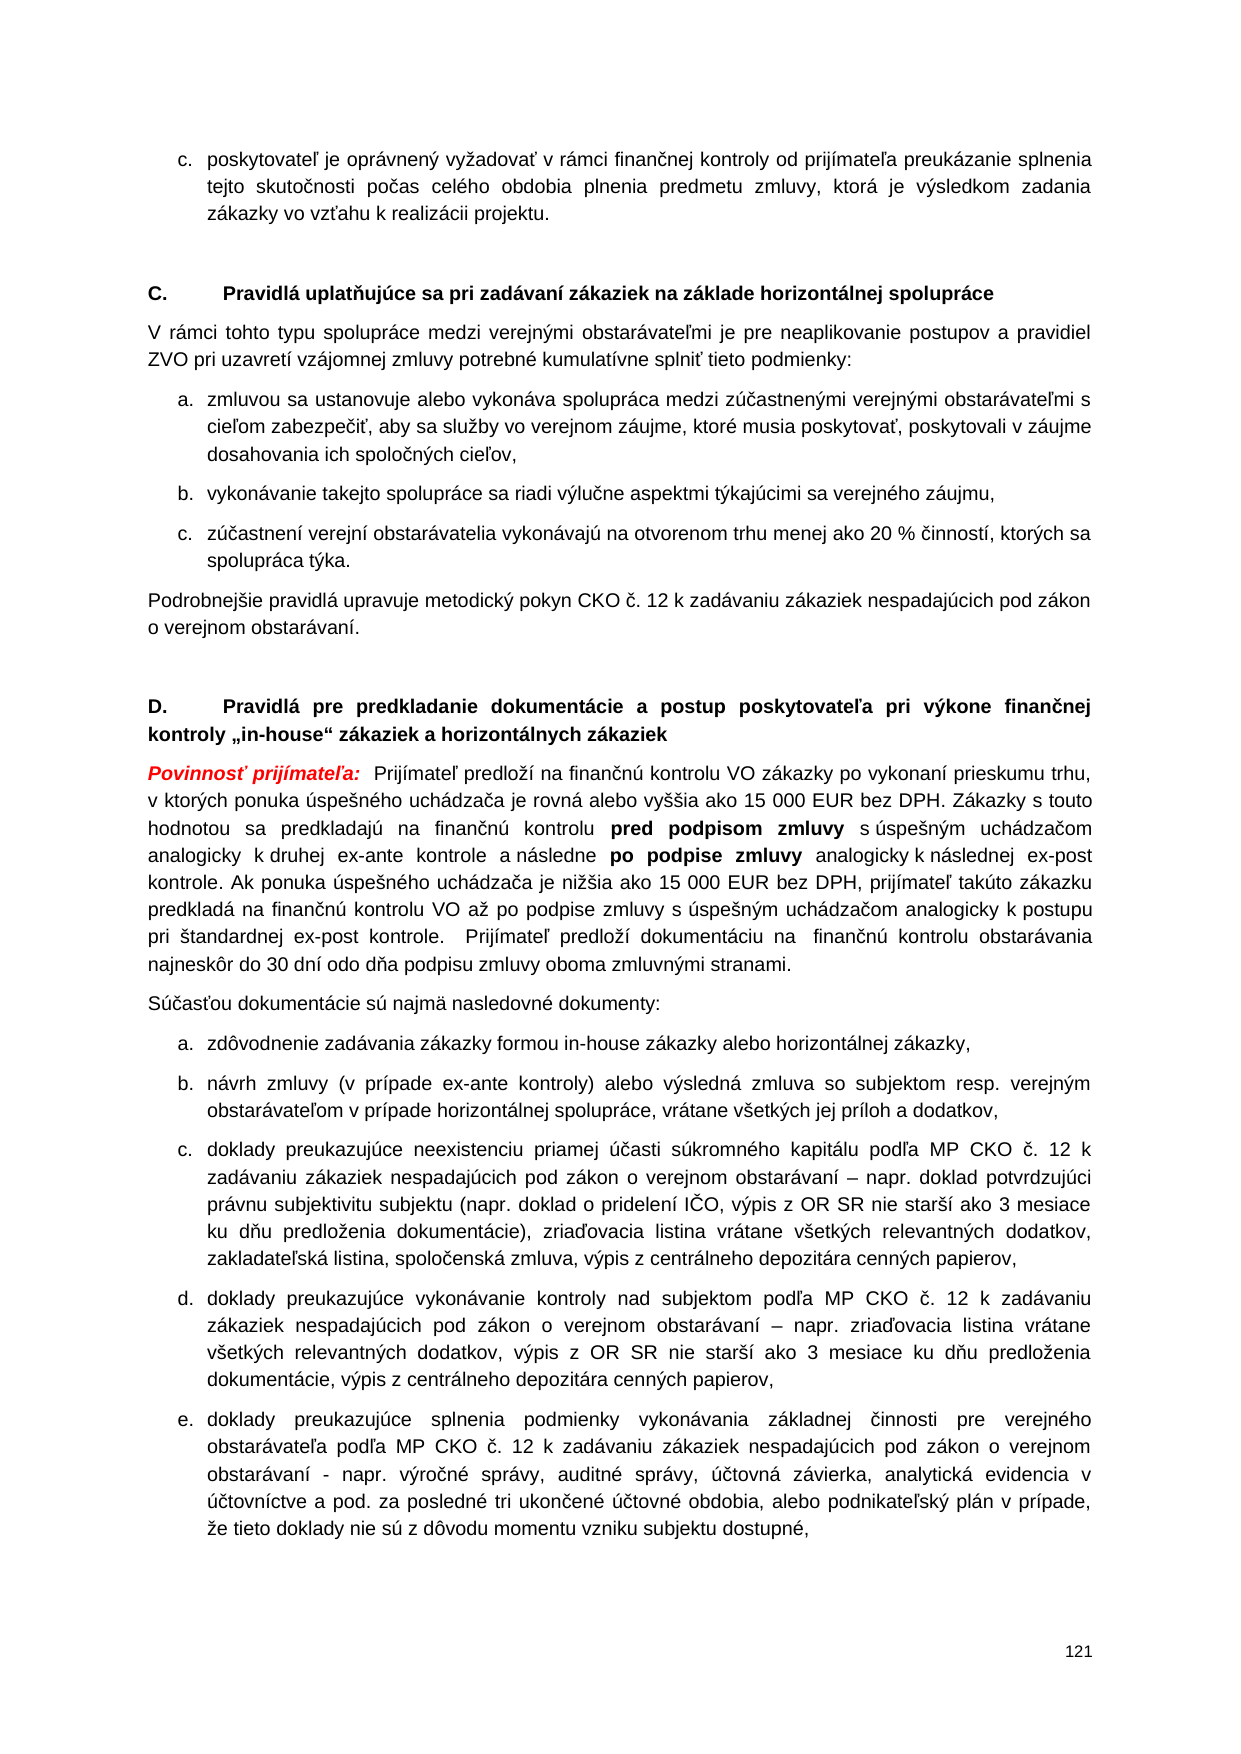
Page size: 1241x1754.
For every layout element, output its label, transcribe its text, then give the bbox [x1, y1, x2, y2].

text Súčasťou dokumentácie sú najmä nasledovné dokumenty: [148, 992, 1092, 1015]
list zmluvou sa ustanovuje alebo vykonáva spolupráca medzi zúčastnenými verejnými obstarávateľmi s cieľom zabezpečiť, aby sa služby vo verejnom záujme, ktoré musia poskytovať, poskytovali v záujme dosahovania ich spoločných cieľov, [177, 388, 1092, 465]
list poskytovateľ je oprávnený vyžadovať v rámci finančnej kontroly od prijímateľa preukázanie splnenia tejto skutočnosti počas celého obdobia plnenia predmetu zmluvy, ktorá je výsledkom zadania zákazky vo vzťahu k realizácii projektu. [177, 148, 1092, 225]
list doklady preukazujúce splnenia podmienky vykonávania základnej činnosti pre verejného obstarávateľa podľa MP CKO č. 12 k zadávaniu zákaziek nespadajúcich pod zákon o verejnom obstarávaní - napr. výročné správy, auditné správy, účtovná závierka, analytická evidencia v účtovníctve a pod. za posledné tri ukončené účtovné obdobia, alebo podnikateľský plán v prípade, že tieto doklady nie sú z dôvodu momentu vzniku subjektu dostupné, [177, 1408, 1092, 1539]
list návrh zmluvy (v prípade ex-ante kontroly) alebo výsledná zmluva so subjektom resp. verejným obstarávateľom v prípade horizontálnej spolupráce, vrátane všetkých jej príloh a dodatkov, [177, 1071, 1092, 1121]
list vykonávanie takejto spolupráce sa riadi výlučne aspektmi týkajúcimi sa verejného záujmu, [177, 482, 1092, 505]
list zúčastnení verejní obstarávatelia vykonávajú na otvorenom trhu menej ako 20 % činností, ktorých sa spolupráca týka. [177, 522, 1092, 572]
list Pravidlá uplatňujúce sa pri zadávaní zákaziek na základe horizontálnej spolupráce [148, 281, 1092, 304]
text Podrobnejšie pravidlá upravuje metodický pokyn CKO č. 12 k zadávaniu zákaziek nespadajúcich pod zákon o verejnom obstarávaní. [148, 589, 1092, 638]
list zdôvodnenie zadávania zákazky formou in-house zákazky alebo horizontálnej zákazky, [177, 1032, 1092, 1054]
text V rámci tohto typu spolupráce medzi verejnými obstarávateľmi je pre neaplikovanie postupov a pravidiel ZVO pri uzavretí vzájomnej zmluvy potrebné kumulatívne splniť tieto podmienky: [148, 321, 1092, 371]
list doklady preukazujúce neexistenciu priamej účasti súkromného kapitálu podľa MP CKO č. 12 k zadávaniu zákaziek nespadajúcich pod zákon o verejnom obstarávaní – napr. doklad potvrdzujúci právnu subjektivitu subjektu (napr. doklad o pridelení IČO, výpis z OR SR nie starší ako 3 mesiace ku dňu predloženia dokumentácie), zriaďovacia listina vrátane všetkých relevantných dodatkov, zakladateľská listina, spoločenská zmluva, výpis z centrálneho depozitára cenných papierov, [177, 1138, 1092, 1270]
text Povinnosť prijímateľa: Prijímateľ predloží na finančnú kontrolu VO zákazky po vykonaní prieskumu trhu, v ktorých ponuka úspešného uchádzača je rovná alebo vyššia ako 15 000 EUR bez DPH. Zákazky s touto hodnotou sa predkladajú na finančnú kontrolu pred podpisom zmluvy s úspešným uchádzačom analogicky k druhej ex-ante kontrole a následne po podpise zmluvy analogicky k následnej ex-post kontrole. Ak ponuka úspešného uchádzača je nižšia ako 15 000 EUR bez DPH, prijímateľ takúto zákazku predkladá na finančnú kontrolu VO až po podpise zmluvy s úspešným uchádzačom analogicky k postupu pri štandardnej ex-post kontrole. Prijímateľ predloží dokumentáciu na finančnú kontrolu obstarávania najneskôr do 30 dní odo dňa podpisu zmluvy oboma zmluvnými stranami. [148, 762, 1092, 975]
list Pravidlá pre predkladanie dokumentácie a postup poskytovateľa pri výkone finančnej kontroly „in-house“ zákaziek a horizontálnych zákaziek [148, 695, 1092, 745]
list doklady preukazujúce vykonávanie kontroly nad subjektom podľa MP CKO č. 12 k zadávaniu zákaziek nespadajúcich pod zákon o verejnom obstarávaní – napr. zriaďovacia listina vrátane všetkých relevantných dodatkov, výpis z OR SR nie starší ako 3 mesiace ku dňu predloženia dokumentácie, výpis z centrálneho depozitára cenných papierov, [177, 1287, 1092, 1391]
